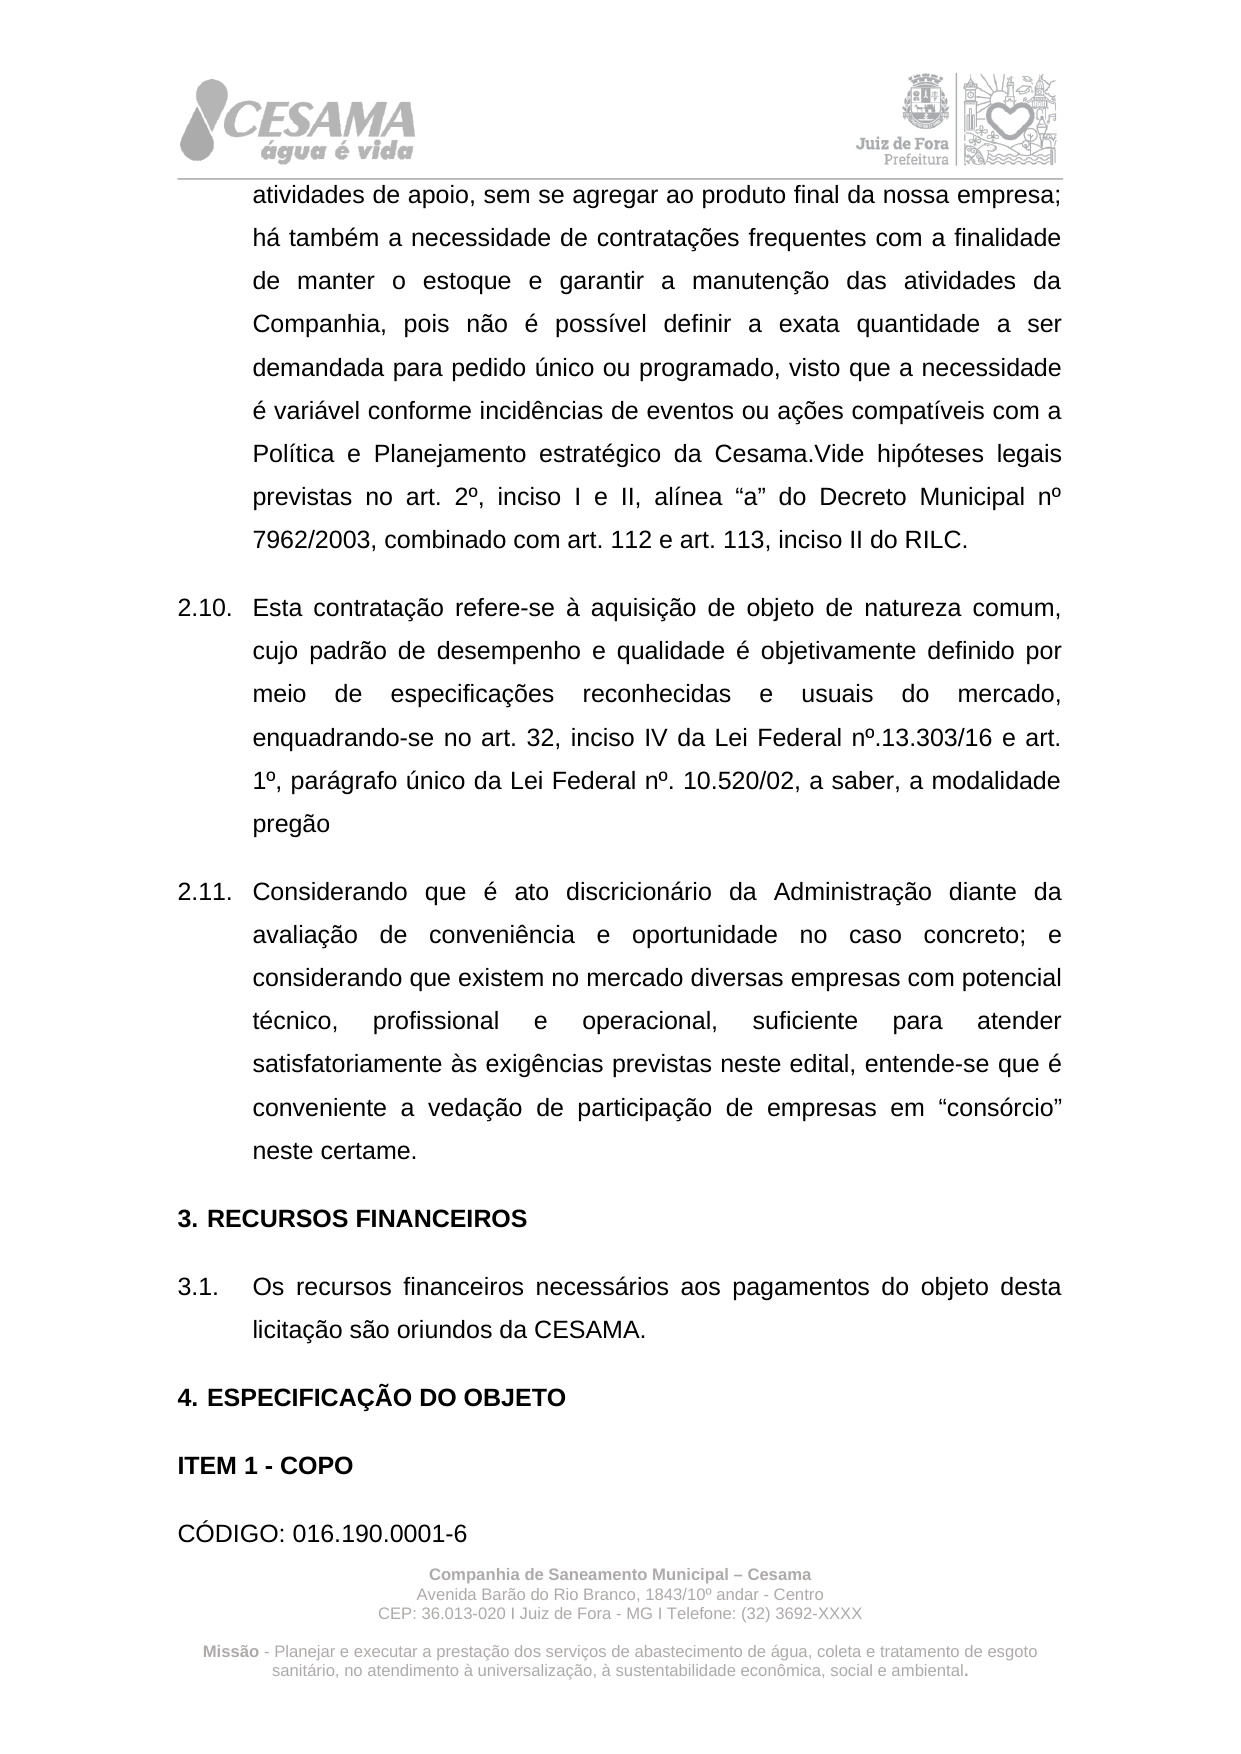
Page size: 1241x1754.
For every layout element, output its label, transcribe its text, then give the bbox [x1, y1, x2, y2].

list Os recursos financeiros necessários aos pagamentos do objeto desta licitação são oriundos da CESAMA. [177, 1272, 1063, 1344]
list RECURSOS FINANCEIROS [177, 1204, 1063, 1232]
text ITEM 1 - COPO [177, 1451, 1063, 1480]
list Esta contratação refere-se à aquisição de objeto de natureza comum, cujo padrão de desempenho e qualidade é objetivamente definido por meio de especificações reconhecidas e usuais do mercado, enquadrando-se no art. 32, inciso IV da Lei Federal nº.13.303/16 e art. 1º, parágrafo único da Lei Federal nº. 10.520/02, a saber, a modalidade pregão [177, 593, 1063, 837]
picture [177, 73, 1064, 180]
list ESPECIFICAÇÃO DO OBJETO [177, 1383, 1063, 1412]
list Considerando que é ato discricionário da Administração diante da avaliação de conveniência e oportunidade no caso concreto; e considerando que existem no mercado diversas empresas com potencial técnico, profissional e operacional, suficiente para atender satisfatoriamente às exigências previstas neste edital, entende-se que é conveniente a vedação de participação de empresas em “consórcio” neste certame. [177, 877, 1063, 1164]
text CÓDIGO: 016.190.0001-6 [177, 1519, 1063, 1548]
